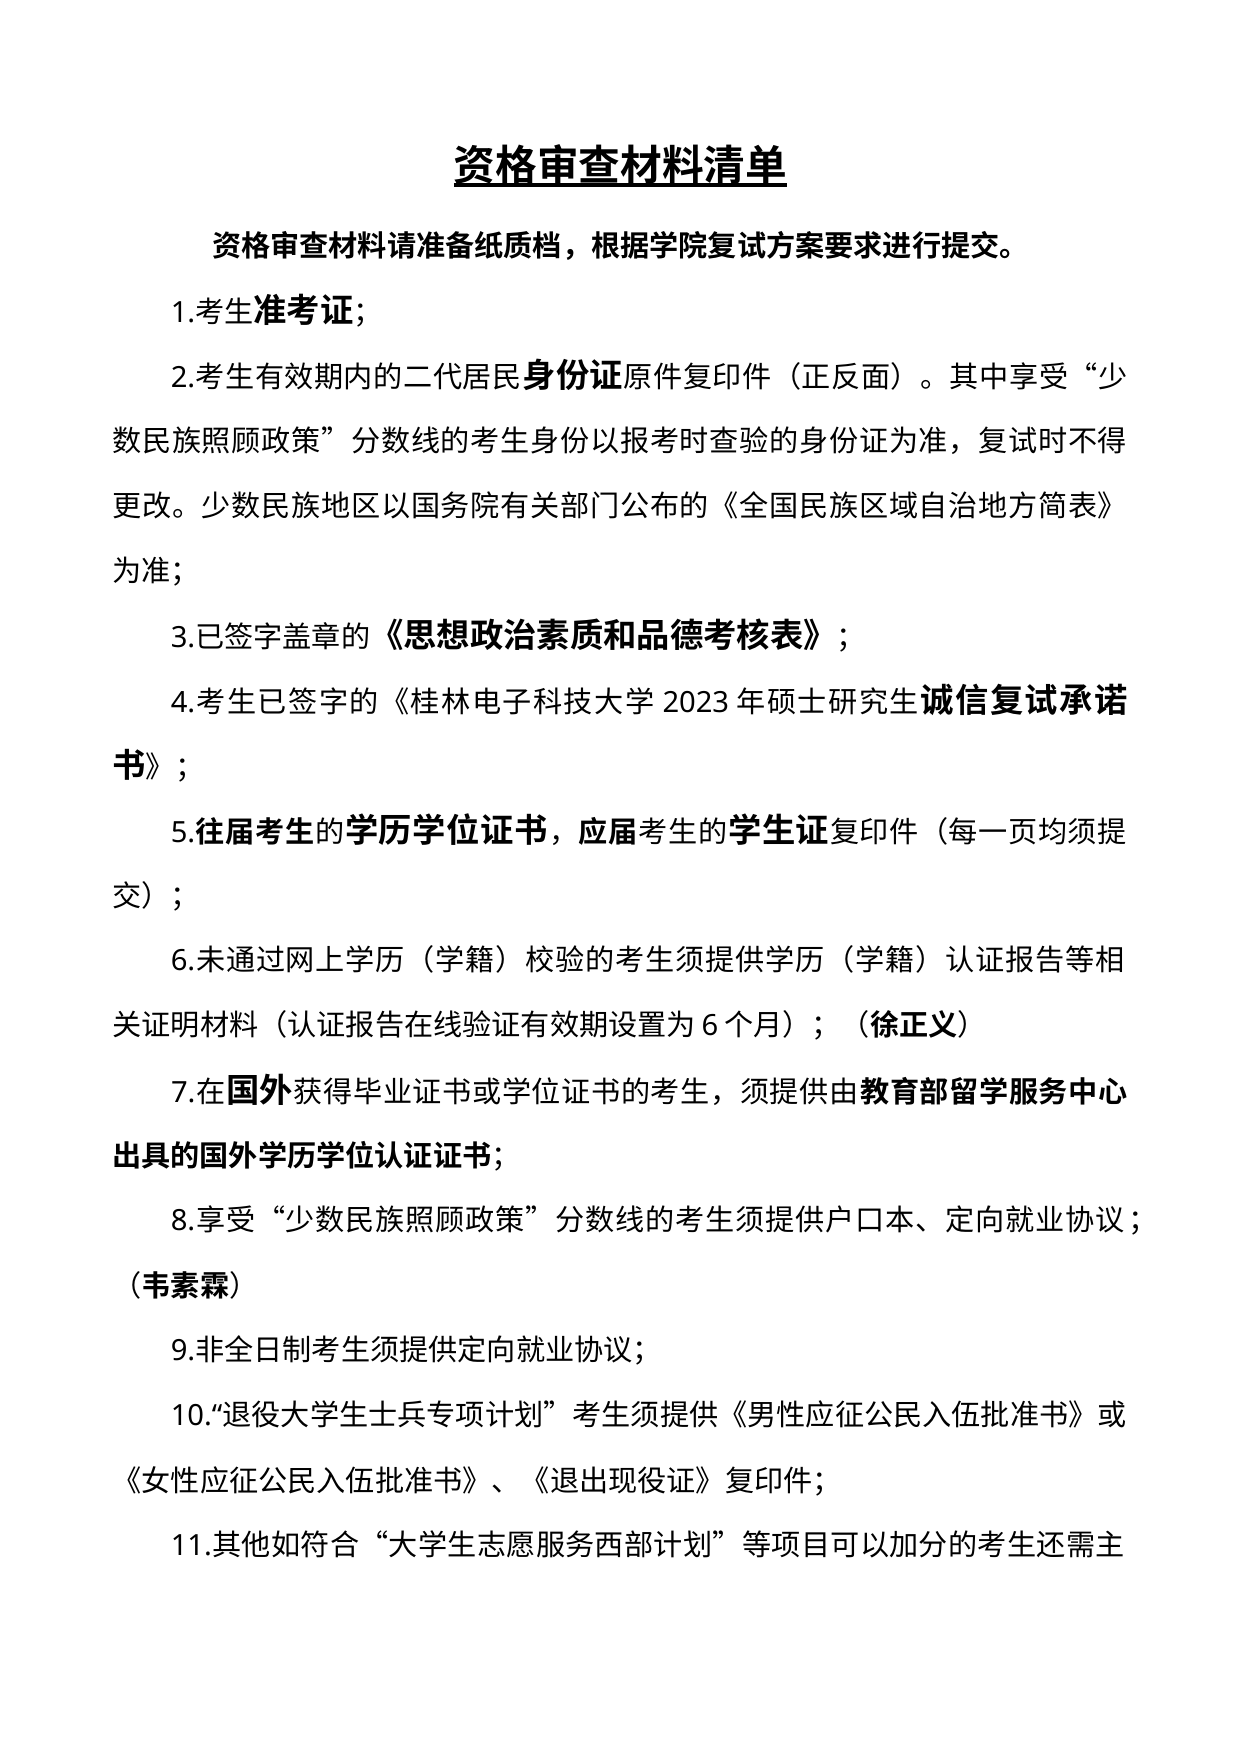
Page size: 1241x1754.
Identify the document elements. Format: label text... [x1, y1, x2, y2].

text 4.考生已签字的《桂林电子科技大学2023年硕士研究生诚信复试承诺书》； [112, 666, 1128, 796]
text 10.“退役大学生士兵专项计划”考生须提供《男性应征公民入伍批准书》或《女性应征公民入伍批准书》、《退出现役证》复印件； [112, 1381, 1128, 1511]
text 6.未通过网上学历（学籍）校验的考生须提供学历（学籍）认证报告等相关证明材料（认证报告在线验证有效期设置为6个月）；（徐正义） [112, 926, 1128, 1056]
text 5.往届考生的学历学位证书，应届考生的学生证复印件（每一页均须提交）； [112, 796, 1128, 926]
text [112, 1511, 1128, 1576]
text 1.考生准考证； [112, 276, 1128, 341]
text 9.非全日制考生须提供定向就业协议； [112, 1316, 1128, 1381]
text 7.在国外获得毕业证书或学位证书的考生，须提供由教育部留学服务中心出具的国外学历学位认证证书； [112, 1056, 1128, 1186]
text 资格审查材料清单 [112, 129, 1128, 194]
text 3.已签字盖章的《思想政治素质和品德考核表》； [112, 601, 1128, 666]
text 8.享受“少数民族照顾政策”分数线的考生须提供户口本、定向就业协议；（韦素霖） [112, 1186, 1128, 1316]
text 资格审查材料请准备纸质档，根据学院复试方案要求进行提交。 [112, 211, 1128, 276]
text 2.考生有效期内的二代居民身份证原件复印件（正反面）。其中享受“少数民族照顾政策”分数线的考生身份以报考时查验的身份证为准，复试时不得更改。少数民族地区以国务院有关部门公布的《全国民族区域自治地方简表》为准； [112, 341, 1128, 601]
